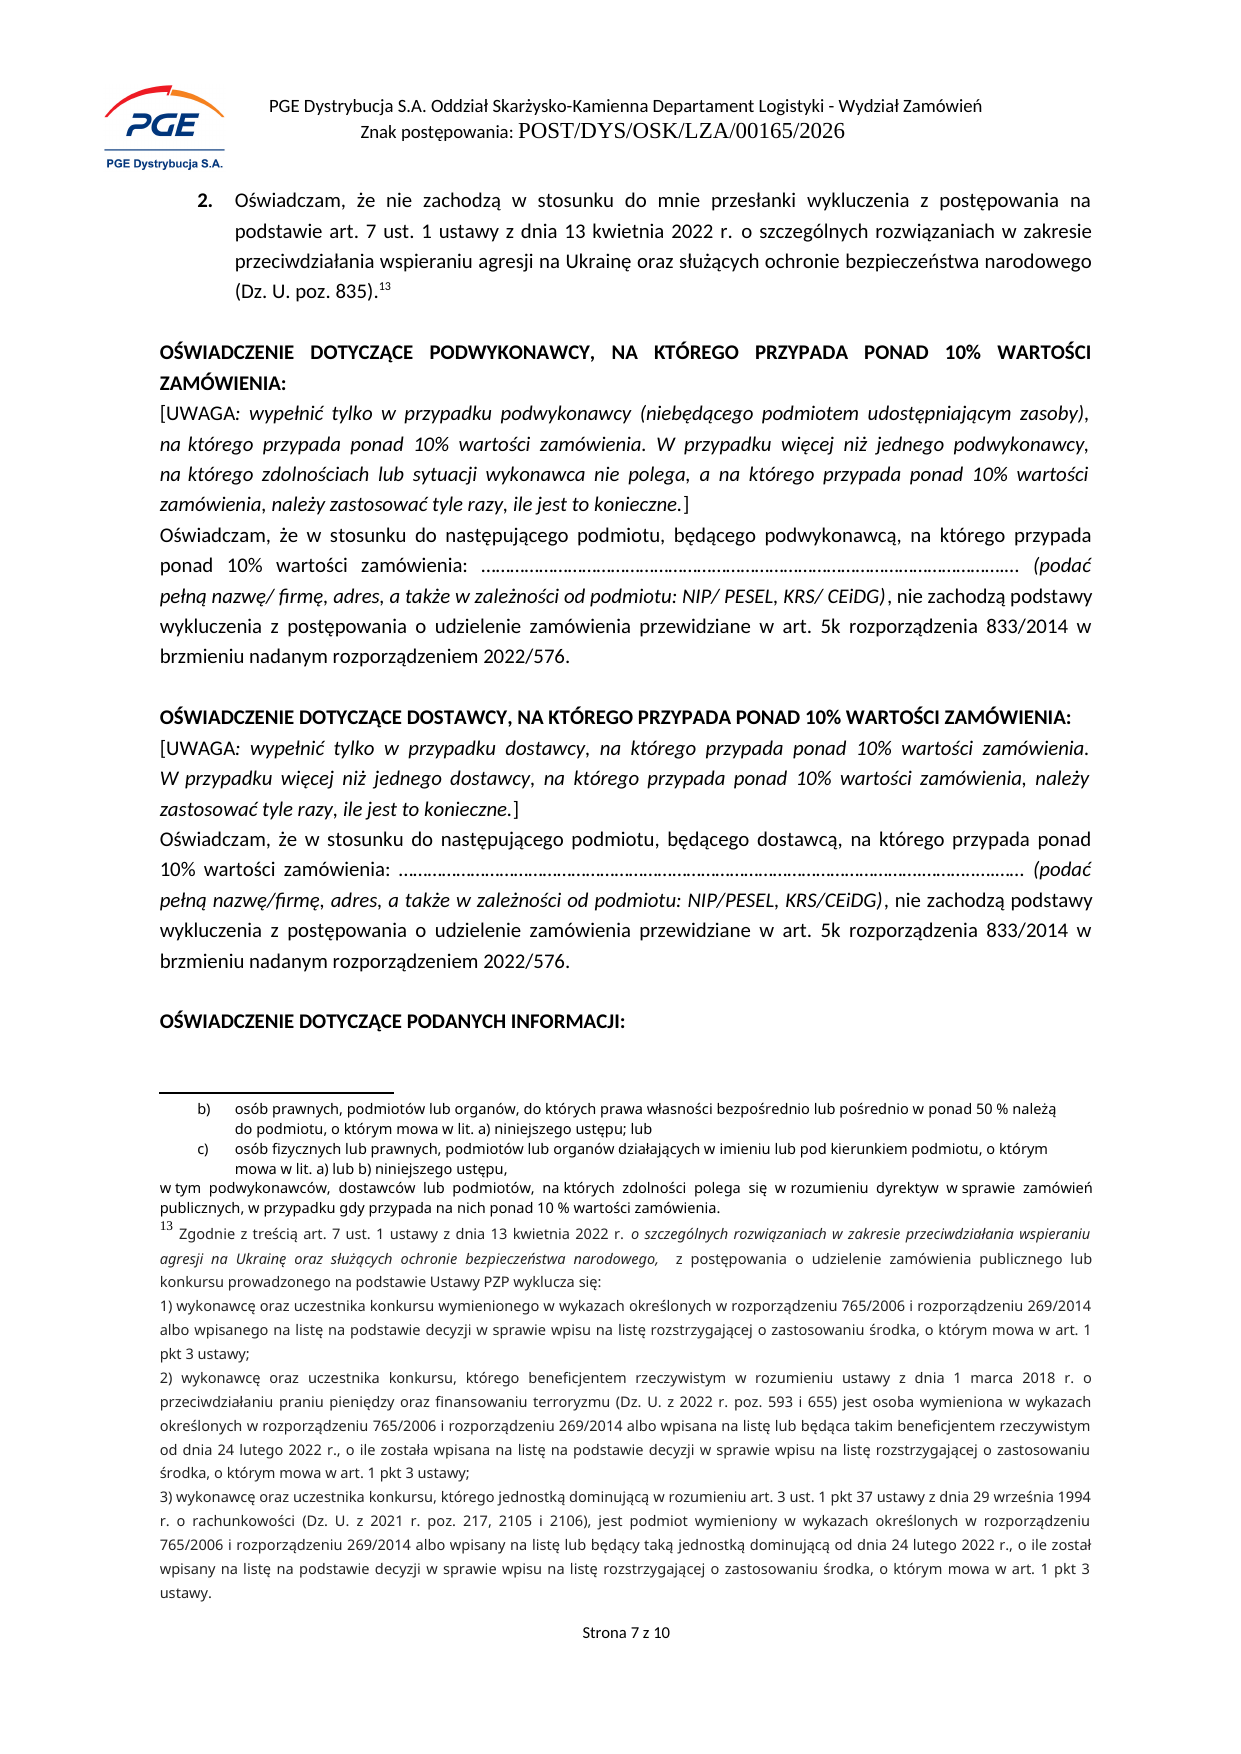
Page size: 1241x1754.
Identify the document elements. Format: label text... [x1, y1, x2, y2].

picture [102, 84, 227, 172]
text Oświadczam, że w stosunku do następującego podmiotu, będącego dostawcą, na którego przypada ponad 10% wartości zamówienia: ……………………………………………………………………………………………….………..….…… (podać pełną nazwę/firmę, adres, a także w zależności od podmiotu: NIP/PESEL, KRS/CEiDG), nie zachodzą podstawy wykluczenia z postępowania o udzielenie zamówienia przewidziane w art. 5k rozporządzenia 833/2014 w brzmieniu nadanym rozporządzeniem 2022/576. [159, 826, 1093, 973]
text Oświadczam, że w stosunku do następującego podmiotu, będącego podwykonawcą, na którego przypada ponad 10% wartości zamówienia: ……………………………………………………………………………………………….… (podać pełną nazwę/ firmę, adres, a także w zależności od podmiotu: NIP/ PESEL, KRS/ CEiDG), nie zachodzą podstawy wykluczenia z postępowania o udzielenie zamówienia przewidziane w art. 5k rozporządzenia 833/2014 w brzmieniu nadanym rozporządzeniem 2022/576. [159, 522, 1093, 669]
text OŚWIADCZENIE DOTYCZĄCE PODANYCH INFORMACJI: [159, 1009, 1093, 1034]
text [UWAGA: wypełnić tylko w przypadku dostawcy, na którego przypada ponad 10% wartości zamówienia. W przypadku więcej niż jednego dostawcy, na którego przypada ponad 10% wartości zamówienia, należy zastosować tyle razy, ile jest to konieczne.] [159, 735, 1093, 821]
text OŚWIADCZENIE DOTYCZĄCE PODWYKONAWCY, NA KTÓREGO PRZYPADA PONAD 10% WARTOŚCI ZAMÓWIENIA: [159, 339, 1093, 395]
list Oświadczam, że nie zachodzą w stosunku do mnie przesłanki wykluczenia z postępowania na podstawie art. 7 ust. 1 ustawy z dnia 13 kwietnia 2022 r. o szczególnych rozwiązaniach w zakresie przeciwdziałania wspieraniu agresji na Ukrainę oraz służących ochronie bezpieczeństwa narodowego (Dz. U. poz. 835). [197, 187, 1093, 304]
text [UWAGA: wypełnić tylko w przypadku podwykonawcy (niebędącego podmiotem udostępniającym zasoby), na którego przypada ponad 10% wartości zamówienia. W przypadku więcej niż jednego podwykonawcy, na którego zdolnościach lub sytuacji wykonawca nie polega, a na którego przypada ponad 10% wartości zamówienia, należy zastosować tyle razy, ile jest to konieczne.] [159, 400, 1093, 517]
text OŚWIADCZENIE DOTYCZĄCE DOSTAWCY, NA KTÓREGO PRZYPADA PONAD 10% WARTOŚCI ZAMÓWIENIA: [159, 704, 1093, 730]
